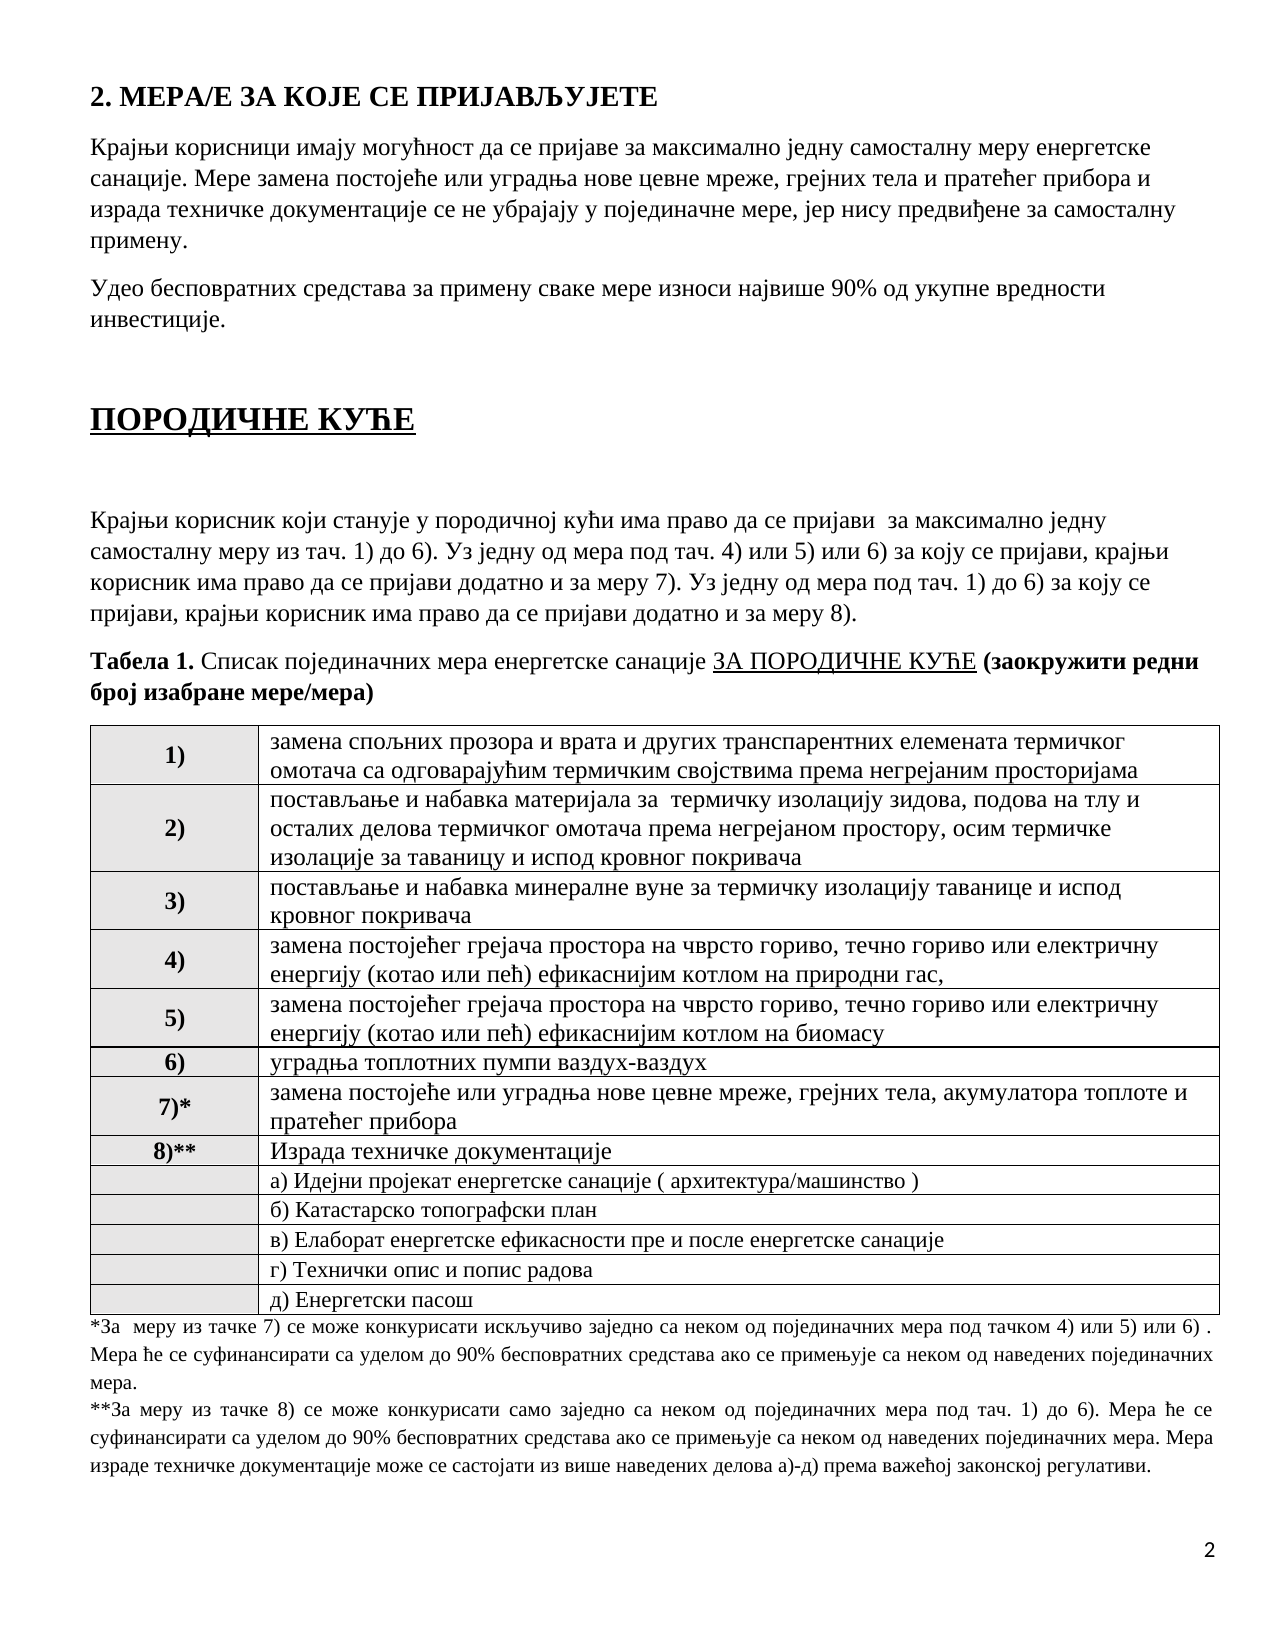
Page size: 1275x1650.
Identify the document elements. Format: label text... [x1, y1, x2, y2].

table_cell постављање и набавка материјала за термичку изолацију зидова, подова на тлу и осталих делова термичког омотача према негрејаном простору, осим термичке изолације за таваницу и испод кровног покривача [259, 785, 1219, 871]
table_header заменa спољних прозора и врата и других транспарентних елемената термичког омотача са одговарајућим термичким својствима према негрејаним просторијама [259, 726, 1219, 783]
table_cell 8)** [91, 1136, 258, 1164]
table_cell [91, 1195, 258, 1224]
table_header 1) [91, 726, 258, 783]
table_cell в) Елаборат енергетске ефикасности пре и после енергетске санације [259, 1225, 1219, 1254]
table_cell постављање и набавка минералне вуне за термичку изолацију таванице и испод кровног покривача [259, 872, 1219, 929]
table_cell уградња топлотних пумпи ваздух-ваздух [259, 1048, 1219, 1076]
table_cell a) Идејни пројекат енергетске санације ( архитектура/машинство ) [259, 1166, 1219, 1194]
table_cell [91, 1166, 258, 1194]
text Табела 1. Списак појединачних мера енергетске санације ЗА ПОРОДИЧНЕ КУЋЕ (заокружити редни број изабране мере/мера) [90, 646, 1215, 706]
table_cell 4) [91, 930, 258, 988]
text **За меру из тачке 8) се може конкурисати само заједно са неком од појединачних мера под тач. 1) до 6). Мера ће се суфинансирати са уделом до 90% бесповратних средстава ако се примењује са неком од наведених појединачних мера. Мера израде техничке документације може се састојати из више наведених делова а)-д) према важећој законској регулативи. [90, 1397, 1215, 1477]
table_cell 7)* [91, 1077, 258, 1135]
text Крајњи корисник који станује у породичној кући има право да се пријави за максимално једну самосталну меру из тач. 1) до 6). Уз једну од мера под тач. 4) или 5) или 6) за коју се пријави, крајњи корисник има право да се пријави додатно и за меру 7). Уз једну од мера под тач. 1) до 6) за коју се пријави, крајњи корисник има право да се пријави додатно и за меру 8). [90, 505, 1215, 627]
text ПОРОДИЧНЕ КУЋЕ [90, 399, 1215, 438]
table_cell Израда техничке документације [259, 1136, 1219, 1164]
table_cell [91, 1225, 258, 1254]
table_cell г) Технички опис и попис радова [259, 1255, 1219, 1284]
text Крајњи корисници имају могућност да се пријаве за максимално једну самосталну меру енергетске санације. Мере замена постојеће или уградња нове цевне мреже, грејних тела и пратећег прибора и израда техничке документације се не убрајају у појединачне мере, јер нису предвиђене за самосталну примену. [90, 132, 1215, 254]
table_cell [91, 1255, 258, 1284]
table_cell д) Енергетски пасош [259, 1285, 1219, 1313]
table_cell [91, 1285, 258, 1313]
table_cell замена постојећег грејача простора на чврсто гориво, течно гориво или електричну енергију (котао или пећ) ефикаснијим котлом на природни гас, [259, 930, 1219, 988]
table_cell замена постојећег грејача простора на чврсто гориво, течно гориво или електричну енергију (котао или пећ) ефикаснијим котлом на биомасу [259, 989, 1219, 1046]
text Удео бесповратних средстава за примену сваке мере износи највише 90% од укупне вредности инвестиције. [90, 273, 1215, 333]
table_cell замена постојеће или уградња нове цевне мреже, грејних тела, акумулатора топлоте и пратећег прибора [259, 1077, 1219, 1135]
table_cell 2) [91, 785, 258, 871]
table_cell б) Катастарско топографски план [259, 1195, 1219, 1224]
table_cell 5) [91, 989, 258, 1046]
table_cell 6) [91, 1048, 258, 1076]
table_cell 3) [91, 872, 258, 929]
text 2. МЕРА/Е ЗА КОЈЕ СЕ ПРИЈАВЉУЈЕТЕ [90, 79, 1215, 113]
text *За меру из тачке 7) се може конкурисати искључиво заједно са неком од појединачних мера под тачком 4) или 5) или 6) . Мера ће се суфинансирати са уделом до 90% бесповратних средстава ако се примењује са неком од наведених појединачних мера. [90, 1315, 1215, 1394]
